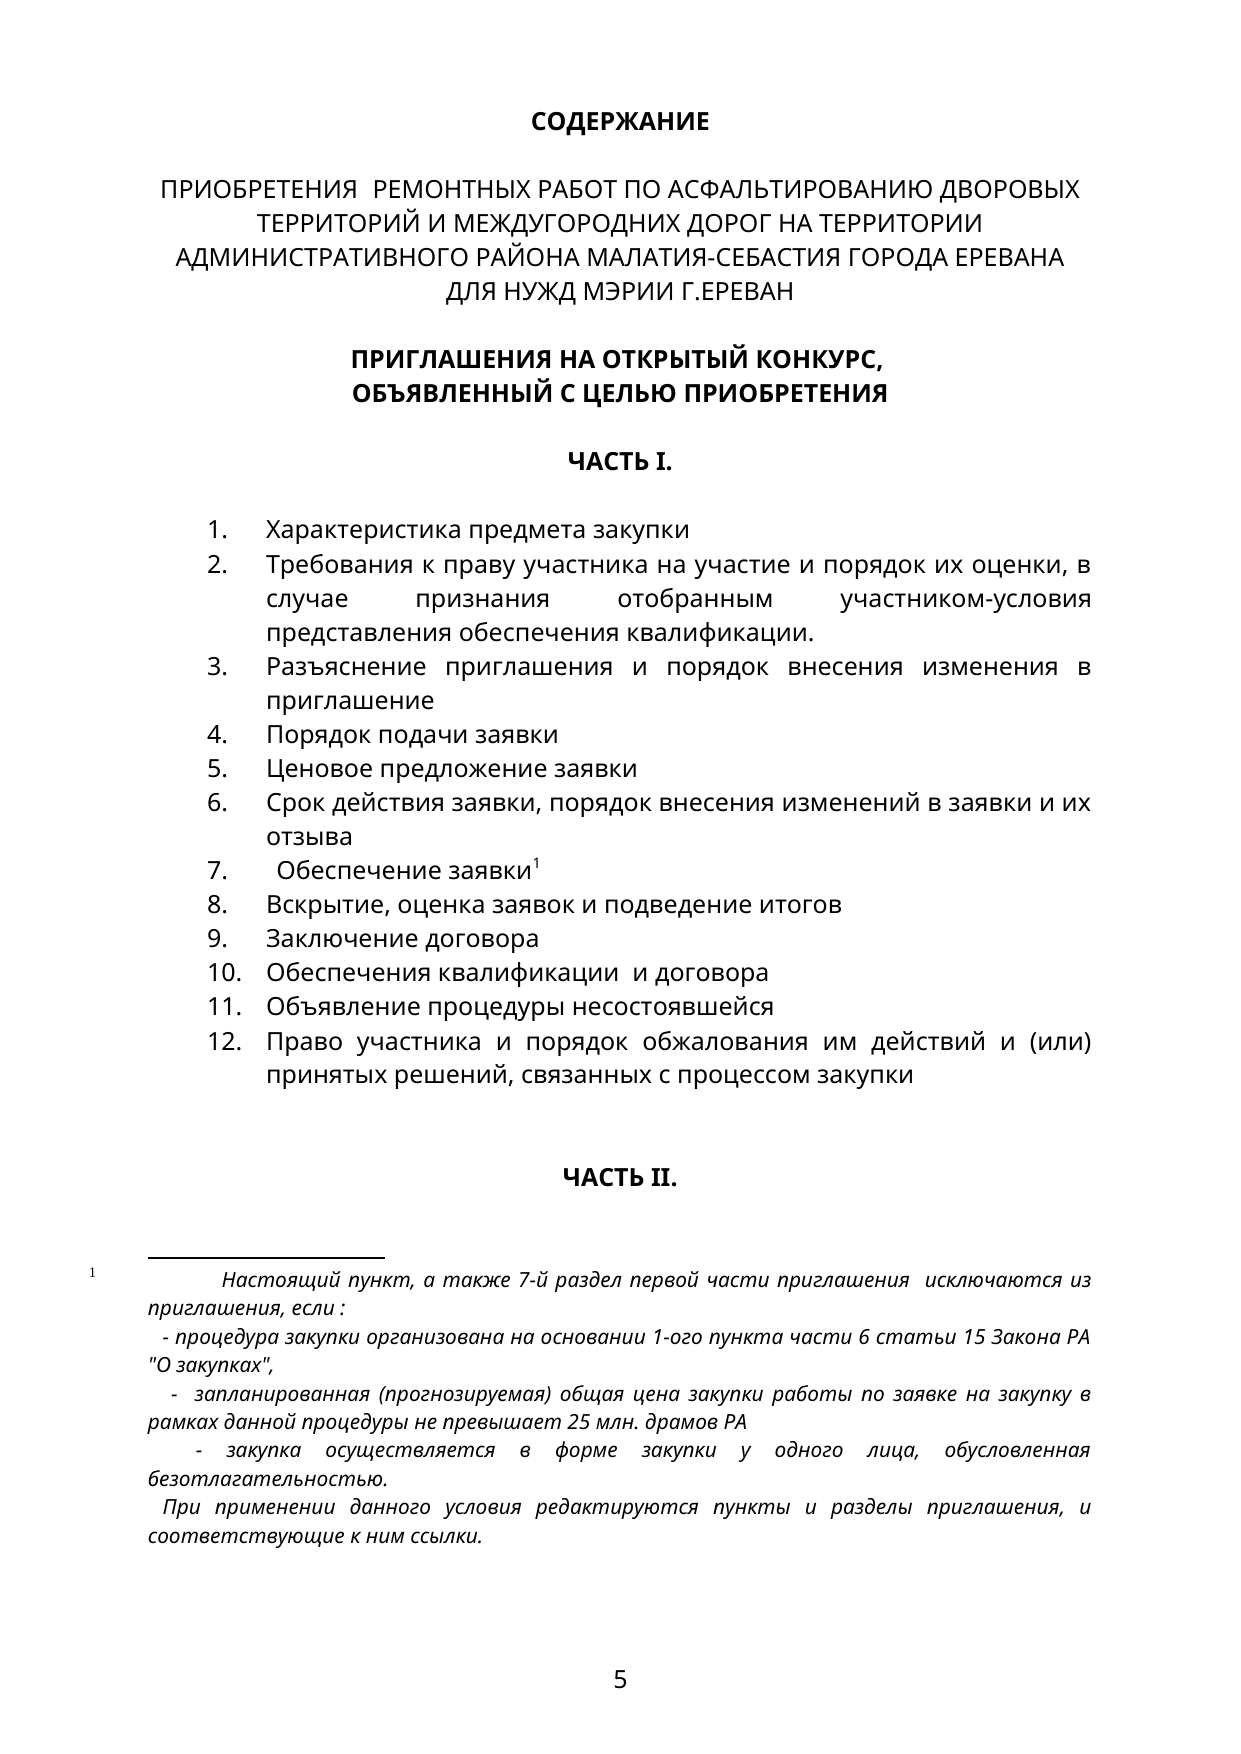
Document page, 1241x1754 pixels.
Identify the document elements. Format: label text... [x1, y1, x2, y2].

text ПРИОБРЕТЕНИЯ РЕМОНТНЫХ РАБОТ ПО АСФАЛЬТИРОВАНИЮ ДВОРОВЫХ ТЕРРИТОРИЙ И МЕЖДУГОРОДНИХ ДОРОГ НА ТЕРРИТОРИИ АДМИНИСТРАТИВНОГО РАЙОНА МАЛАТИЯ-СЕБАСТИЯ ГОРОДА ЕРЕВАНА ДЛЯ НУЖД МЭРИИ Г.ЕРЕВАН [148, 172, 1092, 308]
text 10. Обеспечения квалификации и договора [207, 955, 1092, 989]
text 7. Обеспечение заявки [207, 853, 1092, 887]
text 4. Порядок подачи заявки [207, 717, 1092, 751]
text 9. Заключение договора [207, 921, 1092, 955]
text 2. Требования к праву участника на участие и порядок их оценки, в случае признания отобранным участником-условия представления обеспечения квалификации. [207, 546, 1092, 648]
text 12. Право участника и порядок обжалования им действий и (или) принятых решений, связанных с процессом закупки [207, 1023, 1092, 1091]
text 1. Характеристика предмета закупки [207, 512, 1092, 546]
text ПРИГЛАШЕНИЯ НА ОТКРЫТЫЙ КОНКУРС, ОБЪЯВЛЕННЫЙ С ЦЕЛЬЮ ПРИОБРЕТЕНИЯ [148, 342, 1092, 410]
text 8. Вскрытие, оценка заявок и подведение итогов [207, 887, 1092, 921]
text ЧАСТЬ II. [148, 1159, 1092, 1193]
text 5. Ценовое предложение заявки [207, 751, 1092, 785]
text СОДЕРЖАНИЕ [148, 103, 1092, 137]
text ЧАСТЬ I. [148, 444, 1092, 478]
text 11. Объявление процедуры несостоявшейся [207, 989, 1092, 1023]
text 3. Разъяснение приглашения и порядок внесения изменения в приглашение [207, 648, 1092, 717]
text 6. Срок действия заявки, порядок внесения изменений в заявки и их отзыва [207, 785, 1092, 853]
